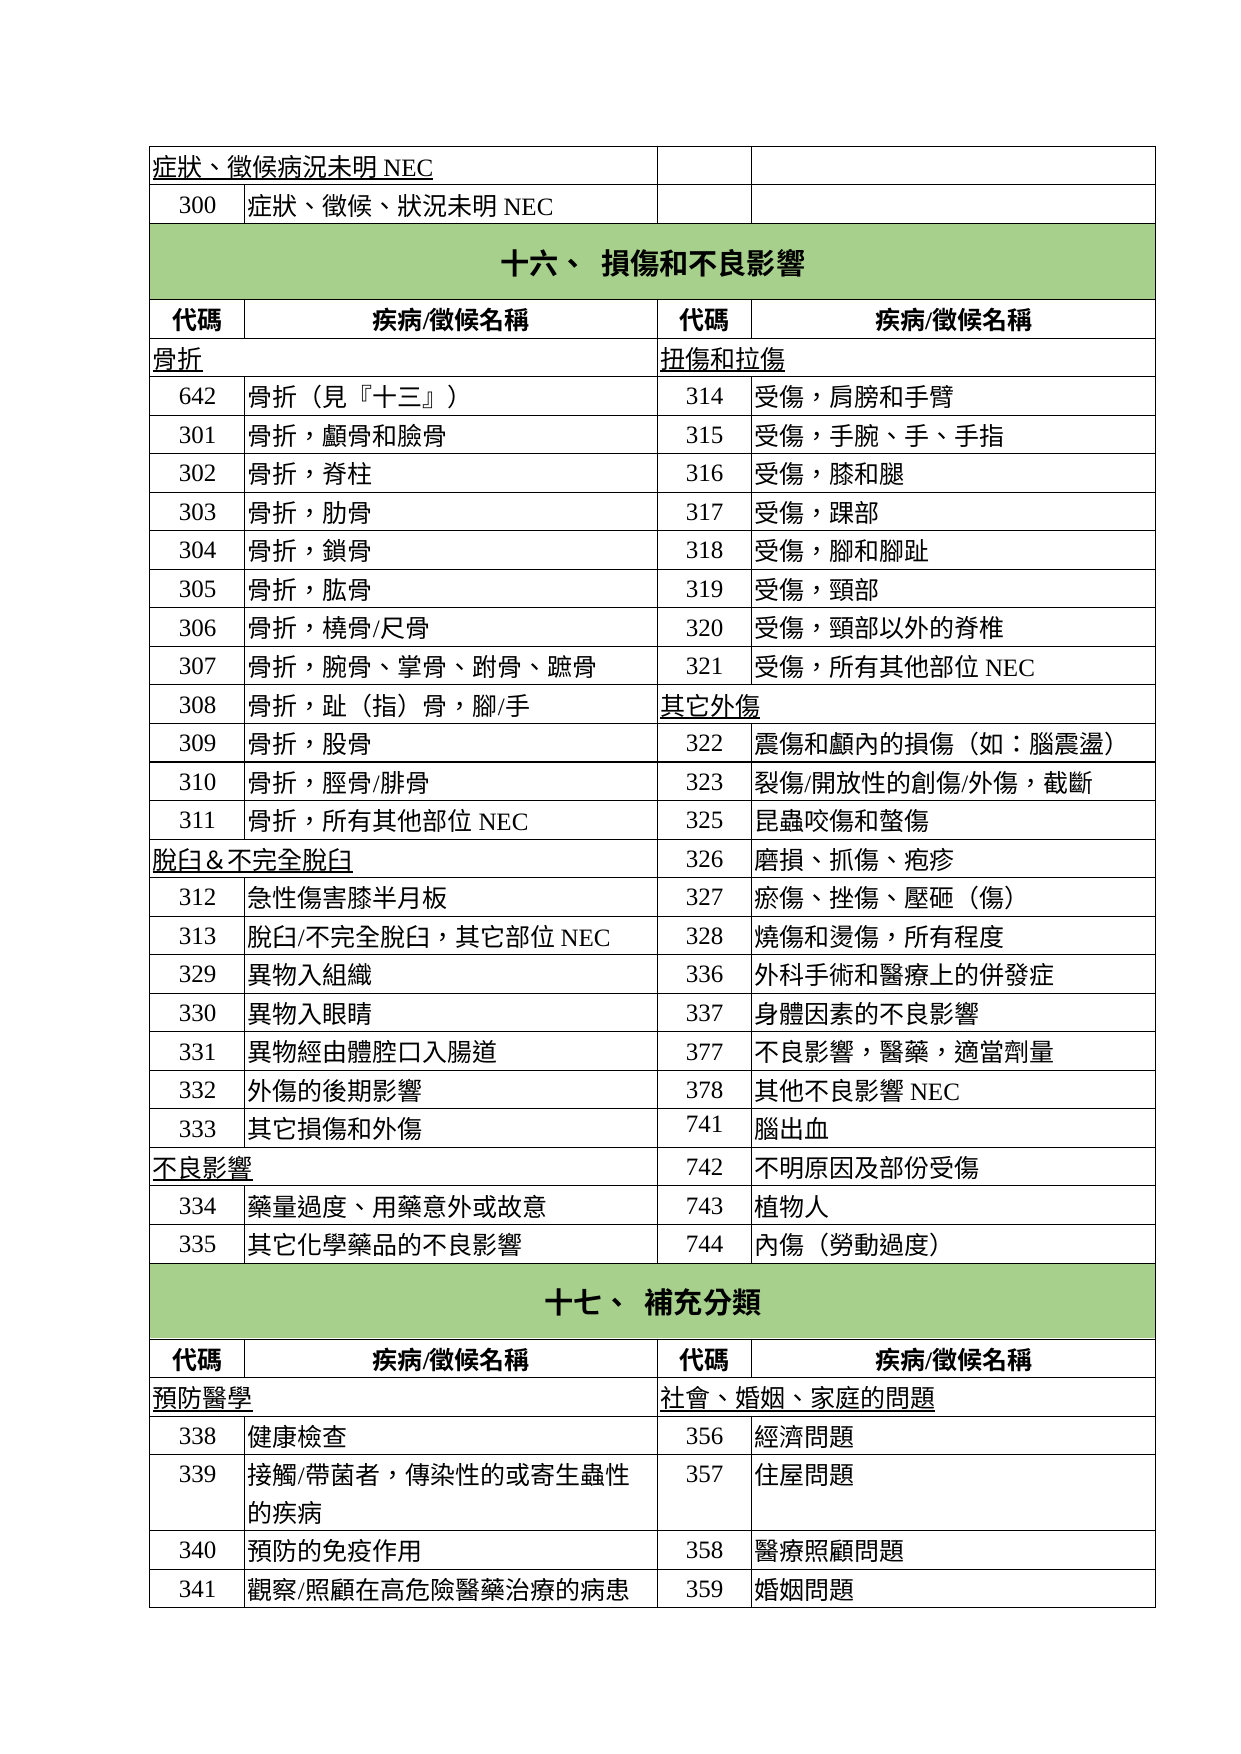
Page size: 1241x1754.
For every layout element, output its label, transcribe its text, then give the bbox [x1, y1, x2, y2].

table_cell 受傷，踝部 [752, 493, 1155, 530]
table_cell 骨折，所有其他部位 NEC [245, 801, 657, 838]
table_cell 307 [150, 647, 244, 684]
table_cell 303 [150, 493, 244, 530]
table_cell 受傷，肩膀和手臂 [752, 377, 1155, 414]
table_cell 336 [658, 955, 751, 993]
table_cell 741 [658, 1109, 751, 1147]
table_cell 十六、 損傷和不良影響 [150, 224, 1155, 299]
table_cell 昆蟲咬傷和螫傷 [752, 801, 1155, 838]
table_cell 313 [150, 917, 244, 954]
table_cell 306 [150, 608, 244, 646]
table_cell 疾病/徵候名稱 [245, 1340, 657, 1377]
table_cell [752, 185, 1155, 223]
table_cell 預防的免疫作用 [245, 1531, 657, 1569]
table_cell 其它化學藥品的不良影響 [245, 1225, 657, 1262]
table_cell 742 [658, 1148, 751, 1185]
table_cell 328 [658, 917, 751, 954]
table_cell [752, 147, 1155, 184]
table_cell 住屋問題 [752, 1455, 1155, 1530]
table_cell 325 [658, 801, 751, 838]
table_cell 身體因素的不良影響 [752, 994, 1155, 1031]
table_cell 骨折，股骨 [245, 724, 657, 761]
table_cell 內傷（勞動過度） [752, 1225, 1155, 1262]
table_cell 症狀、徵候病況未明 NEC [150, 147, 657, 184]
table_cell 受傷，頸部以外的脊椎 [752, 608, 1155, 646]
table_cell 其他不良影響 NEC [752, 1071, 1155, 1108]
table_cell 藥量過度、用藥意外或故意 [245, 1186, 657, 1224]
table_cell 經濟問題 [752, 1417, 1155, 1454]
table_cell 321 [658, 647, 751, 684]
table_cell 婚姻問題 [752, 1570, 1155, 1607]
table_cell 異物入眼睛 [245, 994, 657, 1031]
table_cell 304 [150, 531, 244, 569]
table_cell 骨折 [150, 339, 657, 376]
table_cell 疾病/徵候名稱 [752, 300, 1155, 337]
table_cell 340 [150, 1531, 244, 1569]
table_cell 社會、婚姻、家庭的問題 [658, 1378, 1155, 1416]
table_cell 健康檢查 [245, 1417, 657, 1454]
table_cell 308 [150, 685, 244, 723]
table_cell 317 [658, 493, 751, 530]
table_cell 十七、 補充分類 [150, 1264, 1155, 1338]
table_cell 骨折，脛骨/腓骨 [245, 763, 657, 800]
table_cell 334 [150, 1186, 244, 1224]
table_cell 309 [150, 724, 244, 761]
table_cell 不良影響 [150, 1148, 657, 1185]
table_cell 339 [150, 1455, 244, 1530]
table_cell 骨折，顱骨和臉骨 [245, 416, 657, 453]
table_cell 358 [658, 1531, 751, 1569]
table_cell 震傷和顱內的損傷（如：腦震盪） [752, 724, 1155, 761]
table_cell 外傷的後期影響 [245, 1071, 657, 1108]
table_cell 744 [658, 1225, 751, 1262]
table_cell 骨折，脊柱 [245, 454, 657, 492]
table_cell 骨折，趾（指）骨，腳/手 [245, 685, 657, 723]
table_cell 受傷，所有其他部位 NEC [752, 647, 1155, 684]
table_cell 743 [658, 1186, 751, 1224]
table_cell 337 [658, 994, 751, 1031]
table_cell 裂傷/開放性的創傷/外傷，截斷 [752, 763, 1155, 800]
table_cell 不良影響，醫藥，適當劑量 [752, 1032, 1155, 1070]
table_cell 314 [658, 377, 751, 414]
table_cell 燒傷和燙傷，所有程度 [752, 917, 1155, 954]
table_cell 急性傷害膝半月板 [245, 878, 657, 916]
table_cell 377 [658, 1032, 751, 1070]
table_cell 333 [150, 1109, 244, 1147]
table_cell 脫臼/不完全脫臼，其它部位 NEC [245, 917, 657, 954]
table_cell 332 [150, 1071, 244, 1108]
table_cell 受傷，手腕、手、手指 [752, 416, 1155, 453]
table_cell 觀察/照顧在高危險醫藥治療的病患 [245, 1570, 657, 1607]
table_cell 骨折，肋骨 [245, 493, 657, 530]
table_cell 329 [150, 955, 244, 993]
table_cell 378 [658, 1071, 751, 1108]
table_cell 327 [658, 878, 751, 916]
table_cell 357 [658, 1455, 751, 1530]
table_cell 311 [150, 801, 244, 838]
table_cell 301 [150, 416, 244, 453]
table_cell 異物入組織 [245, 955, 657, 993]
table_cell 磨損、抓傷、疱疹 [752, 840, 1155, 877]
table_cell 異物經由體腔口入腸道 [245, 1032, 657, 1070]
table_cell 不明原因及部份受傷 [752, 1148, 1155, 1185]
table_cell 315 [658, 416, 751, 453]
table_cell 331 [150, 1032, 244, 1070]
table_cell 醫療照顧問題 [752, 1531, 1155, 1569]
table_cell 代碼 [150, 300, 244, 337]
table_cell 脫臼＆不完全脫臼 [150, 840, 657, 877]
table_cell 320 [658, 608, 751, 646]
table_cell 外科手術和醫療上的併發症 [752, 955, 1155, 993]
table_cell 植物人 [752, 1186, 1155, 1224]
table_cell 代碼 [658, 300, 751, 337]
table_cell 骨折，橈骨/尺骨 [245, 608, 657, 646]
table_cell 受傷，膝和腿 [752, 454, 1155, 492]
table_cell 代碼 [150, 1340, 244, 1377]
table_cell 預防醫學 [150, 1378, 657, 1416]
table_cell [658, 185, 751, 223]
table_cell 扭傷和拉傷 [658, 339, 1155, 376]
table_cell 骨折，鎖骨 [245, 531, 657, 569]
table_cell 骨折，肱骨 [245, 570, 657, 607]
table_cell 症狀、徵候、狀況未明 NEC [245, 185, 657, 223]
table_cell 330 [150, 994, 244, 1031]
table_cell 359 [658, 1570, 751, 1607]
table_cell 腦出血 [752, 1109, 1155, 1147]
table_cell 312 [150, 878, 244, 916]
table_cell 341 [150, 1570, 244, 1607]
table_cell 300 [150, 185, 244, 223]
table_cell 受傷，頸部 [752, 570, 1155, 607]
table_cell 其它外傷 [658, 685, 1155, 723]
table_cell 305 [150, 570, 244, 607]
table_cell 318 [658, 531, 751, 569]
table_cell 326 [658, 840, 751, 877]
table_cell 瘀傷、挫傷、壓砸（傷） [752, 878, 1155, 916]
table_cell 319 [658, 570, 751, 607]
table_cell 302 [150, 454, 244, 492]
table_cell 代碼 [658, 1340, 751, 1377]
table_cell 骨折，腕骨、掌骨、跗骨、蹠骨 [245, 647, 657, 684]
table_cell 疾病/徵候名稱 [245, 300, 657, 337]
table_cell 335 [150, 1225, 244, 1262]
table_cell [658, 147, 751, 184]
table_cell 323 [658, 763, 751, 800]
table_cell 338 [150, 1417, 244, 1454]
table_cell 其它損傷和外傷 [245, 1109, 657, 1147]
table_cell 骨折（見『十三』） [245, 377, 657, 414]
table_cell 310 [150, 763, 244, 800]
table_cell 322 [658, 724, 751, 761]
table_cell 356 [658, 1417, 751, 1454]
table_cell 疾病/徵候名稱 [752, 1340, 1155, 1377]
table_cell 受傷，腳和腳趾 [752, 531, 1155, 569]
table_cell 接觸/帶菌者，傳染性的或寄生蟲性的疾病 [245, 1455, 657, 1530]
table_cell 316 [658, 454, 751, 492]
table_cell 642 [150, 377, 244, 414]
